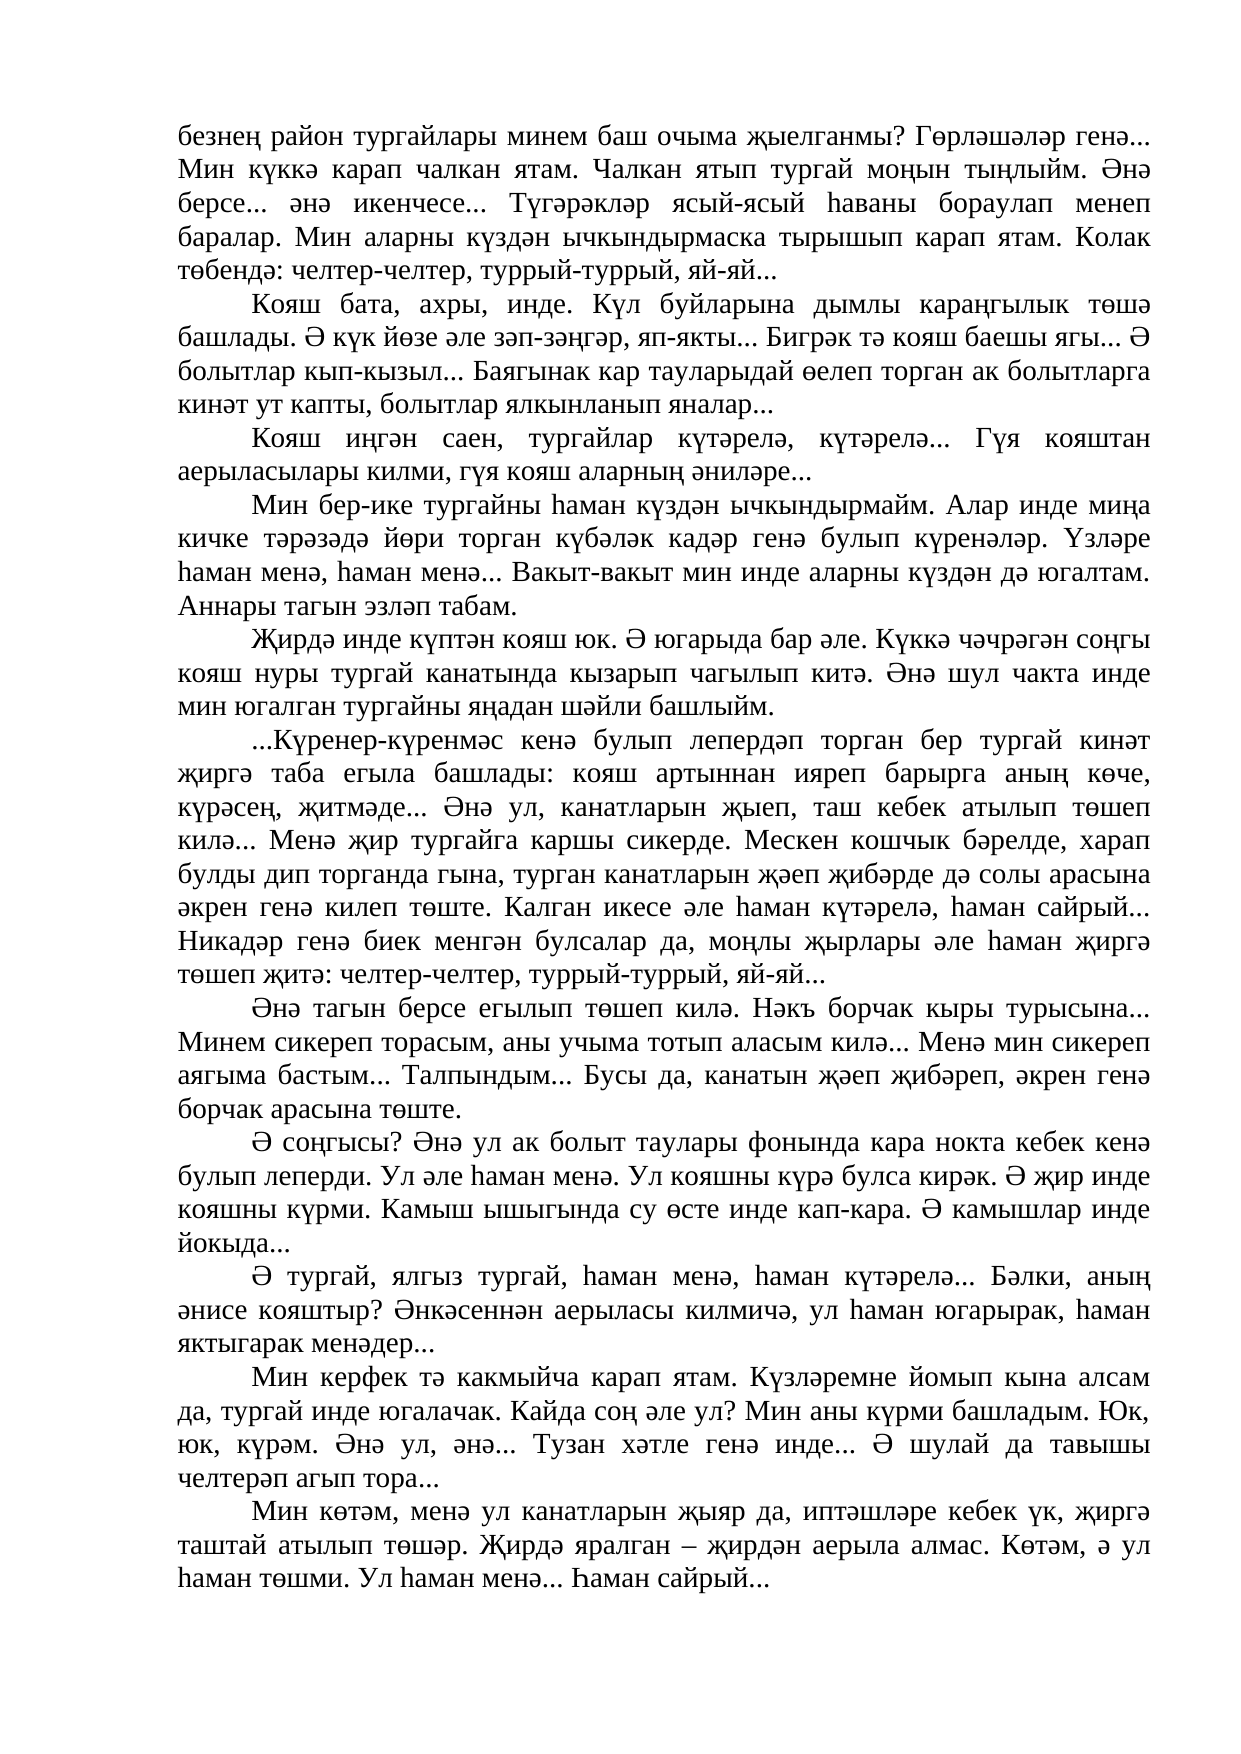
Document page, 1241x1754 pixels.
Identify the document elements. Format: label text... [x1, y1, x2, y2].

list Кояш бата, ахры, инде. Күл буйларына дымлы караңгылык төшә башлады. Ә күк йөзе әле зәп-зәңгәр, яп-якты... Бигрәк тә кояш баешы ягы... Ә болытлар кып-кызыл... Баягынак кар тауларыдай өелеп торган ак болытларга кинәт ут капты, болытлар ялкынланып яналар... [177, 286, 1152, 420]
list Мин көтәм, менә ул канатларын җыяр да, иптәшләре кебек үк, җиргә таштай атылып төшәр. Җирдә яралган – җирдән аерыла алмас. Көтәм, ә ул һаман төшми. Ул һаман менә... Һаман сайрый... [177, 1493, 1152, 1594]
list Ә тургай, ялгыз тургай, һаман менә, һаман күтәрелә... Бәлки, аның әнисе кояштыр? Әнкәсеннән аерыласы килмичә, ул һаман югарырак, һаман яктыгарак менәдер... [177, 1258, 1152, 1359]
list Мин бер-ике тургайны һаман күздән ычкындырмайм. Алар инде миңа кичке тәрәзәдә йөри торган күбәләк кадәр генә булып күренәләр. Үзләре һаман менә, һаман менә... Вакыт-вакыт мин инде аларны күздән дә югалтам. Аннары тагын эзләп табам. [177, 487, 1152, 621]
list Җирдә инде күптән кояш юк. Ә югарыда бар әле. Күккә чәчрәгән соңгы кояш нуры тургай канатында кызарып чагылып китә. Әнә шул чакта инде мин югалган тургайны яңадан шәйли башлыйм. [177, 621, 1152, 722]
list Кояш иңгән саен, тургайлар күтәрелә, күтәрелә... Гүя кояштан аерыласылары килми, гүя кояш аларның әниләре... [177, 420, 1152, 487]
list Әнә тагын берсе егылып төшеп килә. Нәкъ борчак кыры турысына... Минем сикереп торасым, аны учыма тотып аласым килә... Менә мин сикереп аягыма бастым... Талпындым... Бусы да, канатын җәеп җибәреп, әкрен генә борчак арасына төште. [177, 990, 1152, 1124]
list Мин керфек тә какмыйча карап ятам. Күзләремне йомып кына алсам да, тургай инде югалачак. Кайда соң әле ул? Мин аны күрми башладым. Юк, юк, күрәм. Әнә ул, әнә... Тузан хәтле генә инде... Ә шулай да тавышы челтерәп агып тора... [177, 1359, 1152, 1493]
list ...Күренер-күренмәс кенә булып лепердәп торган бер тургай кинәт җиргә таба егыла башлады: кояш артыннан ияреп барырга аның көче, күрәсең, җитмәде... Әнә ул, канатларын җыеп, таш кебек атылып төшеп килә... Менә җир тургайга каршы сикерде. Мескен кошчык бәрелде, харап булды дип торганда гына, турган канатларын җәеп җибәрде дә солы арасына әкрен генә килеп төште. Калган икесе әле һаман күтәрелә, һаман сайрый... Никадәр генә биек менгән булсалар да, моңлы җырлары әле һаман җиргә төшеп җитә: челтер-челтер, туррый-туррый, яй-яй... [177, 722, 1152, 990]
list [177, 118, 1152, 286]
list Ә соңгысы? Әнә ул ак болыт таулары фонында кара нокта кебек кенә булып леперди. Ул әле һаман менә. Ул кояшны күрә булса кирәк. Ә җир инде кояшны күрми. Камыш ышыгында су өсте инде кап-кара. Ә камышлар инде йокыда... [177, 1124, 1152, 1258]
